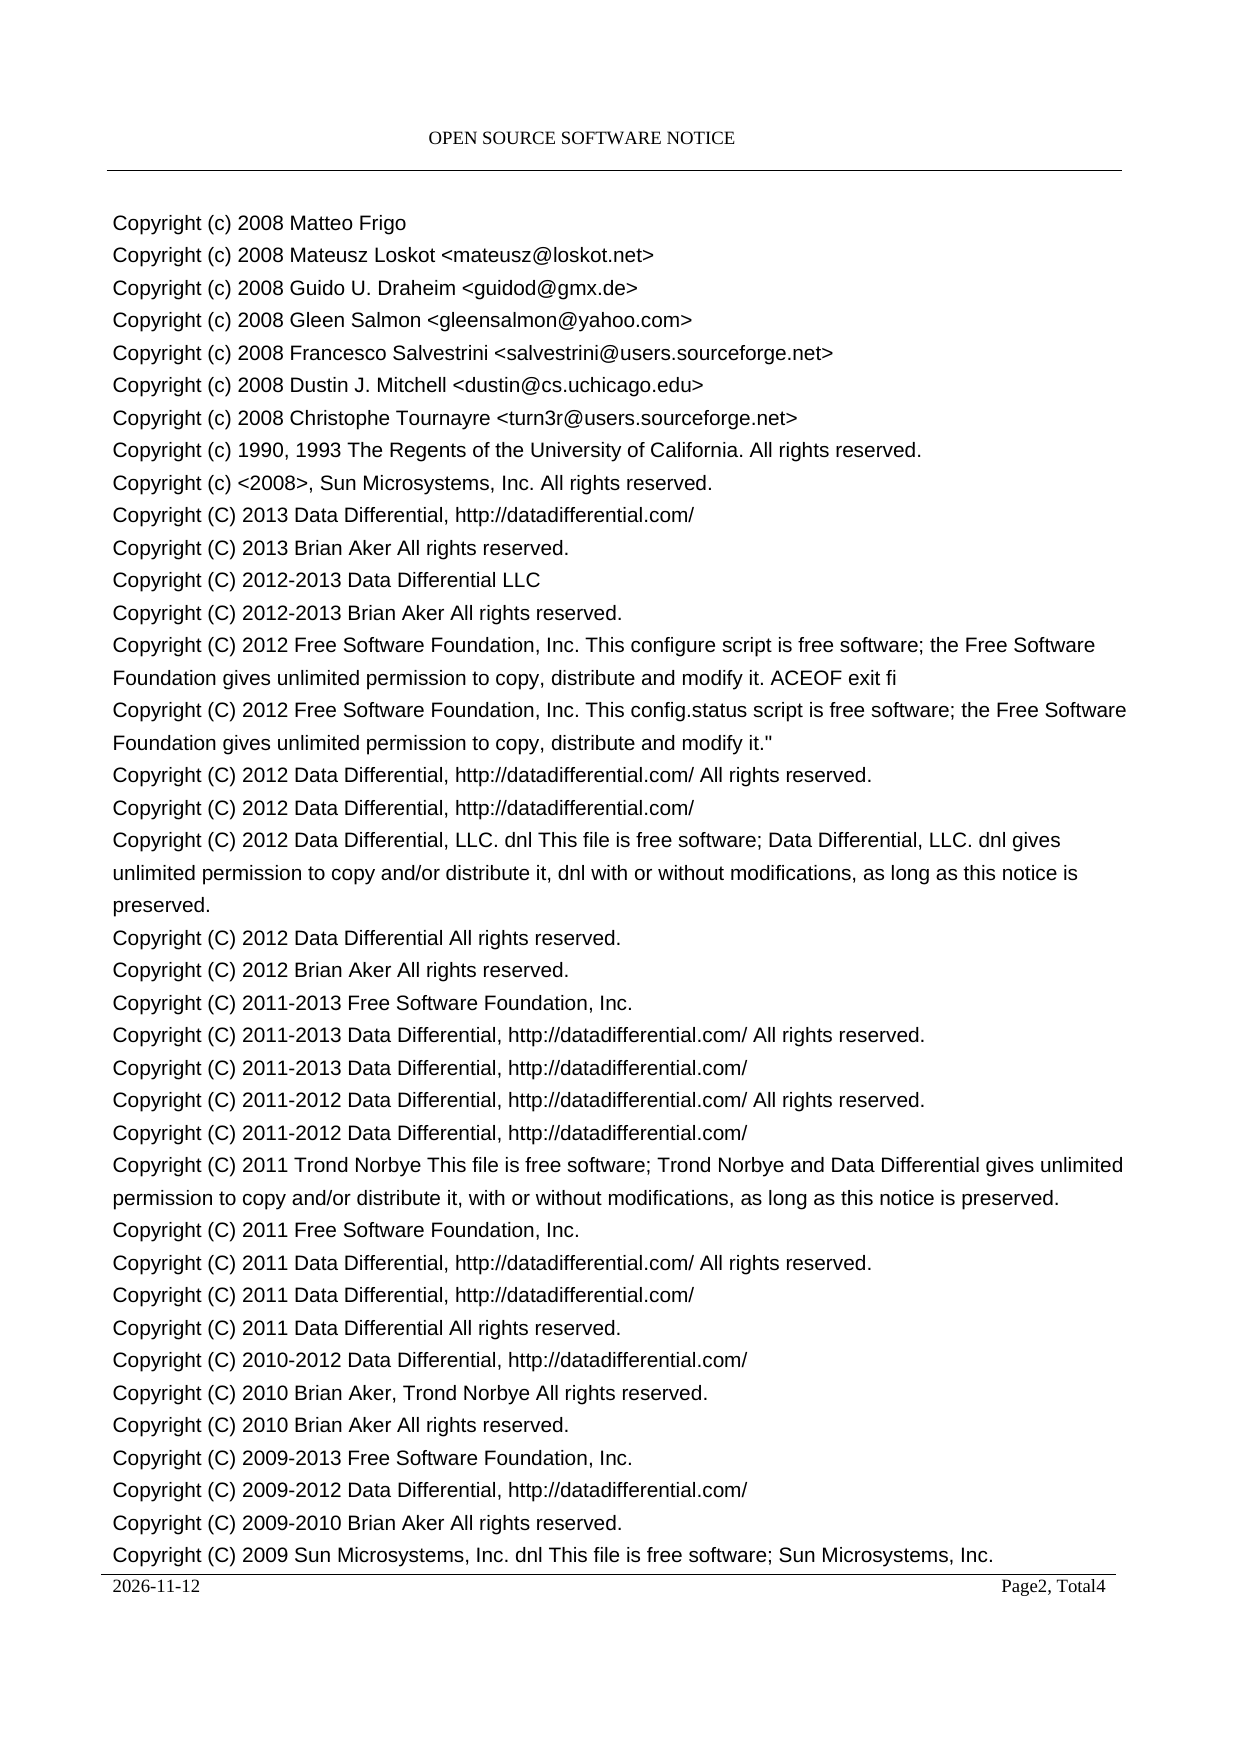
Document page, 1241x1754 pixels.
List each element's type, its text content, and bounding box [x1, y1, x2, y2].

text Copyright (C) 2010 Brian Aker All rights reserved. [112, 1409, 1128, 1441]
text Copyright (C) 2011-2012 Data Differential, http://datadifferential.com/ All rights reserved. [112, 1084, 1128, 1116]
text Copyright (C) 2012 Free Software Foundation, Inc. This configure script is free software; the Free Software Foundation gives unlimited permission to copy, distribute and modify it. ACEOF exit fi [112, 629, 1128, 694]
text Copyright (c) 2008 Guido U. Draheim <guidod@gmx.de> [112, 271, 1128, 304]
text Copyright (c) 2008 Francesco Salvestrini <salvestrini@users.sourceforge.net> [112, 336, 1128, 369]
text Copyright (c) 2008 Gleen Salmon <gleensalmon@yahoo.com> [112, 304, 1128, 336]
text Copyright (c) 2008 Matteo Frigo [112, 206, 1128, 239]
text Copyright (c) 1990, 1993 The Regents of the University of California. All rights reserved. [112, 434, 1128, 466]
text Copyright (C) 2009 Sun Microsystems, Inc. dnl This file is free software; Sun Microsystems, Inc. [112, 1539, 1128, 1571]
text Copyright (C) 2010-2012 Data Differential, http://datadifferential.com/ [112, 1344, 1128, 1376]
text Copyright (c) 2008 Mateusz Loskot <mateusz@loskot.net> [112, 239, 1128, 271]
text Copyright (C) 2012 Brian Aker All rights reserved. [112, 954, 1128, 986]
text Copyright (C) 2011 Data Differential, http://datadifferential.com/ All rights reserved. [112, 1246, 1128, 1279]
text Copyright (C) 2012-2013 Brian Aker All rights reserved. [112, 596, 1128, 629]
text Copyright (C) 2011 Free Software Foundation, Inc. [112, 1214, 1128, 1246]
text Copyright (C) 2011 Trond Norbye This file is free software; Trond Norbye and Data Differential gives unlimited permission to copy and/or distribute it, with or without modifications, as long as this notice is preserved. [112, 1149, 1128, 1214]
text Copyright (c) 2008 Christophe Tournayre <turn3r@users.sourceforge.net> [112, 401, 1128, 434]
text Copyright (C) 2011 Data Differential, http://datadifferential.com/ [112, 1279, 1128, 1311]
text Copyright (C) 2012-2013 Data Differential LLC [112, 564, 1128, 596]
text Copyright (C) 2011 Data Differential All rights reserved. [112, 1311, 1128, 1344]
text Copyright (C) 2011-2013 Data Differential, http://datadifferential.com/ All rights reserved. [112, 1019, 1128, 1051]
text Copyright (C) 2011-2013 Free Software Foundation, Inc. [112, 986, 1128, 1019]
text Copyright (C) 2012 Data Differential All rights reserved. [112, 921, 1128, 954]
text Copyright (C) 2013 Data Differential, http://datadifferential.com/ [112, 499, 1128, 531]
text Copyright (C) 2011-2012 Data Differential, http://datadifferential.com/ [112, 1116, 1128, 1149]
text Copyright (c) <2008>, Sun Microsystems, Inc. All rights reserved. [112, 466, 1128, 499]
text Copyright (c) 2008 Dustin J. Mitchell <dustin@cs.uchicago.edu> [112, 369, 1128, 401]
text Copyright (C) 2009-2010 Brian Aker All rights reserved. [112, 1506, 1128, 1539]
text Copyright (C) 2012 Free Software Foundation, Inc. This config.status script is free software; the Free Software Foundation gives unlimited permission to copy, distribute and modify it." [112, 694, 1128, 759]
text Copyright (C) 2009-2013 Free Software Foundation, Inc. [112, 1441, 1128, 1474]
text Copyright (C) 2012 Data Differential, http://datadifferential.com/ [112, 791, 1128, 824]
text Copyright (C) 2009-2012 Data Differential, http://datadifferential.com/ [112, 1474, 1128, 1506]
text Copyright (C) 2010 Brian Aker, Trond Norbye All rights reserved. [112, 1376, 1128, 1409]
text Copyright (C) 2012 Data Differential, LLC. dnl This file is free software; Data Differential, LLC. dnl gives unlimited permission to copy and/or distribute it, dnl with or without modifications, as long as this notice is preserved. [112, 824, 1128, 921]
text Copyright (C) 2011-2013 Data Differential, http://datadifferential.com/ [112, 1051, 1128, 1084]
text Copyright (C) 2012 Data Differential, http://datadifferential.com/ All rights reserved. [112, 759, 1128, 791]
text Copyright (C) 2013 Brian Aker All rights reserved. [112, 531, 1128, 564]
